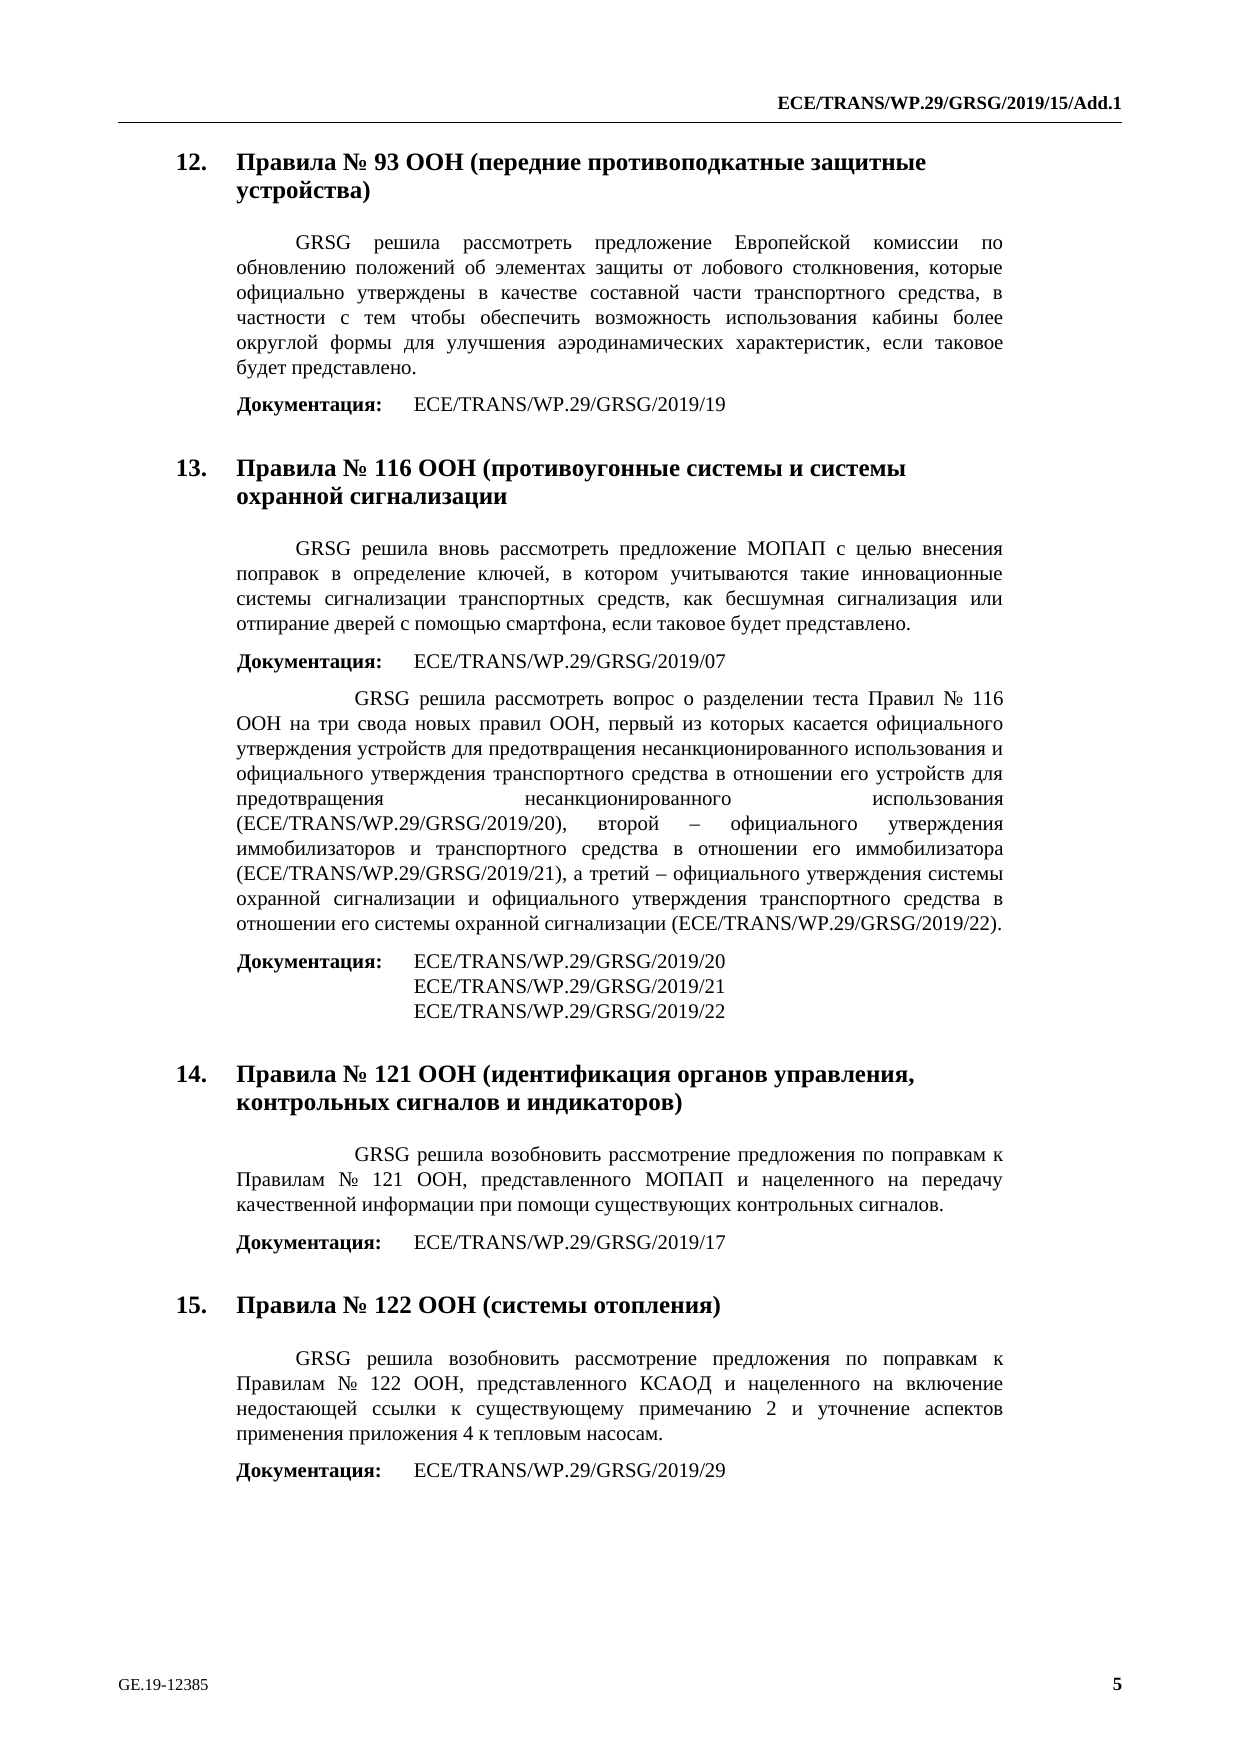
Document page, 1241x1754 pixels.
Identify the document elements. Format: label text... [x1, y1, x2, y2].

text GRSG решила возобновить рассмотрение предложения по поправкам к Правилам № 121 ООН, представленного МОПАП и нацеленного на передачу качественной информации при помощи существующих контрольных сигналов. [236, 1141, 1004, 1216]
text GRSG решила вновь рассмотреть предложение МОПАП с целью внесения поправок в определение ключей, в котором учитываются такие инновационные системы сигнализации транспортных средств, как бесшумная сигнализация или отпирание дверей с помощью смартфона, если таковое будет представлено. [236, 535, 1003, 635]
text Документация: ECE/TRANS/WP.29/GRSG/2019/19 [237, 391, 1004, 416]
text GRSG решила рассмотреть предложение Европейской комиссии по обновлению положений об элементах защиты от лобового столкновения, которые официально утверждены в качестве составной части транспортного средства, в частности с тем чтобы обеспечить возможность использования кабины более округлой формы для улучшения аэродинамических характеристик, если таковое будет представлено. [236, 229, 1003, 379]
text 14. Правила № 121 ООН (идентификация органов управления, контрольных сигналов и индикаторов) [118, 1060, 1004, 1116]
text Документация: ECE/TRANS/WP.29/GRSG/2019/29 [236, 1457, 1004, 1482]
text Документация: ECE/TRANS/WP.29/GRSG/2019/20 ECE/TRANS/WP.29/GRSG/2019/21 ECE/TRANS/WP.29/GRSG/2019/22 [237, 948, 1004, 1023]
text 15. Правила № 122 ООН (системы отопления) [118, 1291, 1004, 1319]
text 13. Правила № 116 ООН (противоугонные системы и системы охранной сигнализации [118, 454, 1004, 510]
text GRSG решила рассмотреть вопрос о разделении теста Правил № 116 ООН на три свода новых правил ООН, первый из которых касается официального утверждения устройств для предотвращения несанкционированного использования и официального утверждения транспортного средства в отношении его устройств для предотвращения несанкционированного использования (ECE/TRANS/WP.29/GRSG/2019/20), второй – официального утверждения иммобилизаторов и транспортного средства в отношении его иммобилизатора (ECE/TRANS/WP.29/GRSG/2019/21), а третий – официального утверждения системы охранной сигнализации и официального утверждения транспортного средства в отношении его системы охранной сигнализации (ECE/TRANS/WP.29/GRSG/2019/22). [236, 685, 1004, 935]
text GRSG решила возобновить рассмотрение предложения по поправкам к Правилам № 122 ООН, представленного КСАОД и нацеленного на включение недостающей ссылки к существующему примечанию 2 и уточнение аспектов применения приложения 4 к тепловым насосам. [236, 1344, 1004, 1444]
text 12. Правила № 93 ООН (передние противоподкатные защитные устройства) [118, 148, 1004, 204]
text Документация: ECE/TRANS/WP.29/GRSG/2019/07 [237, 648, 1004, 673]
text Документация: ECE/TRANS/WP.29/GRSG/2019/17 [236, 1229, 1004, 1254]
